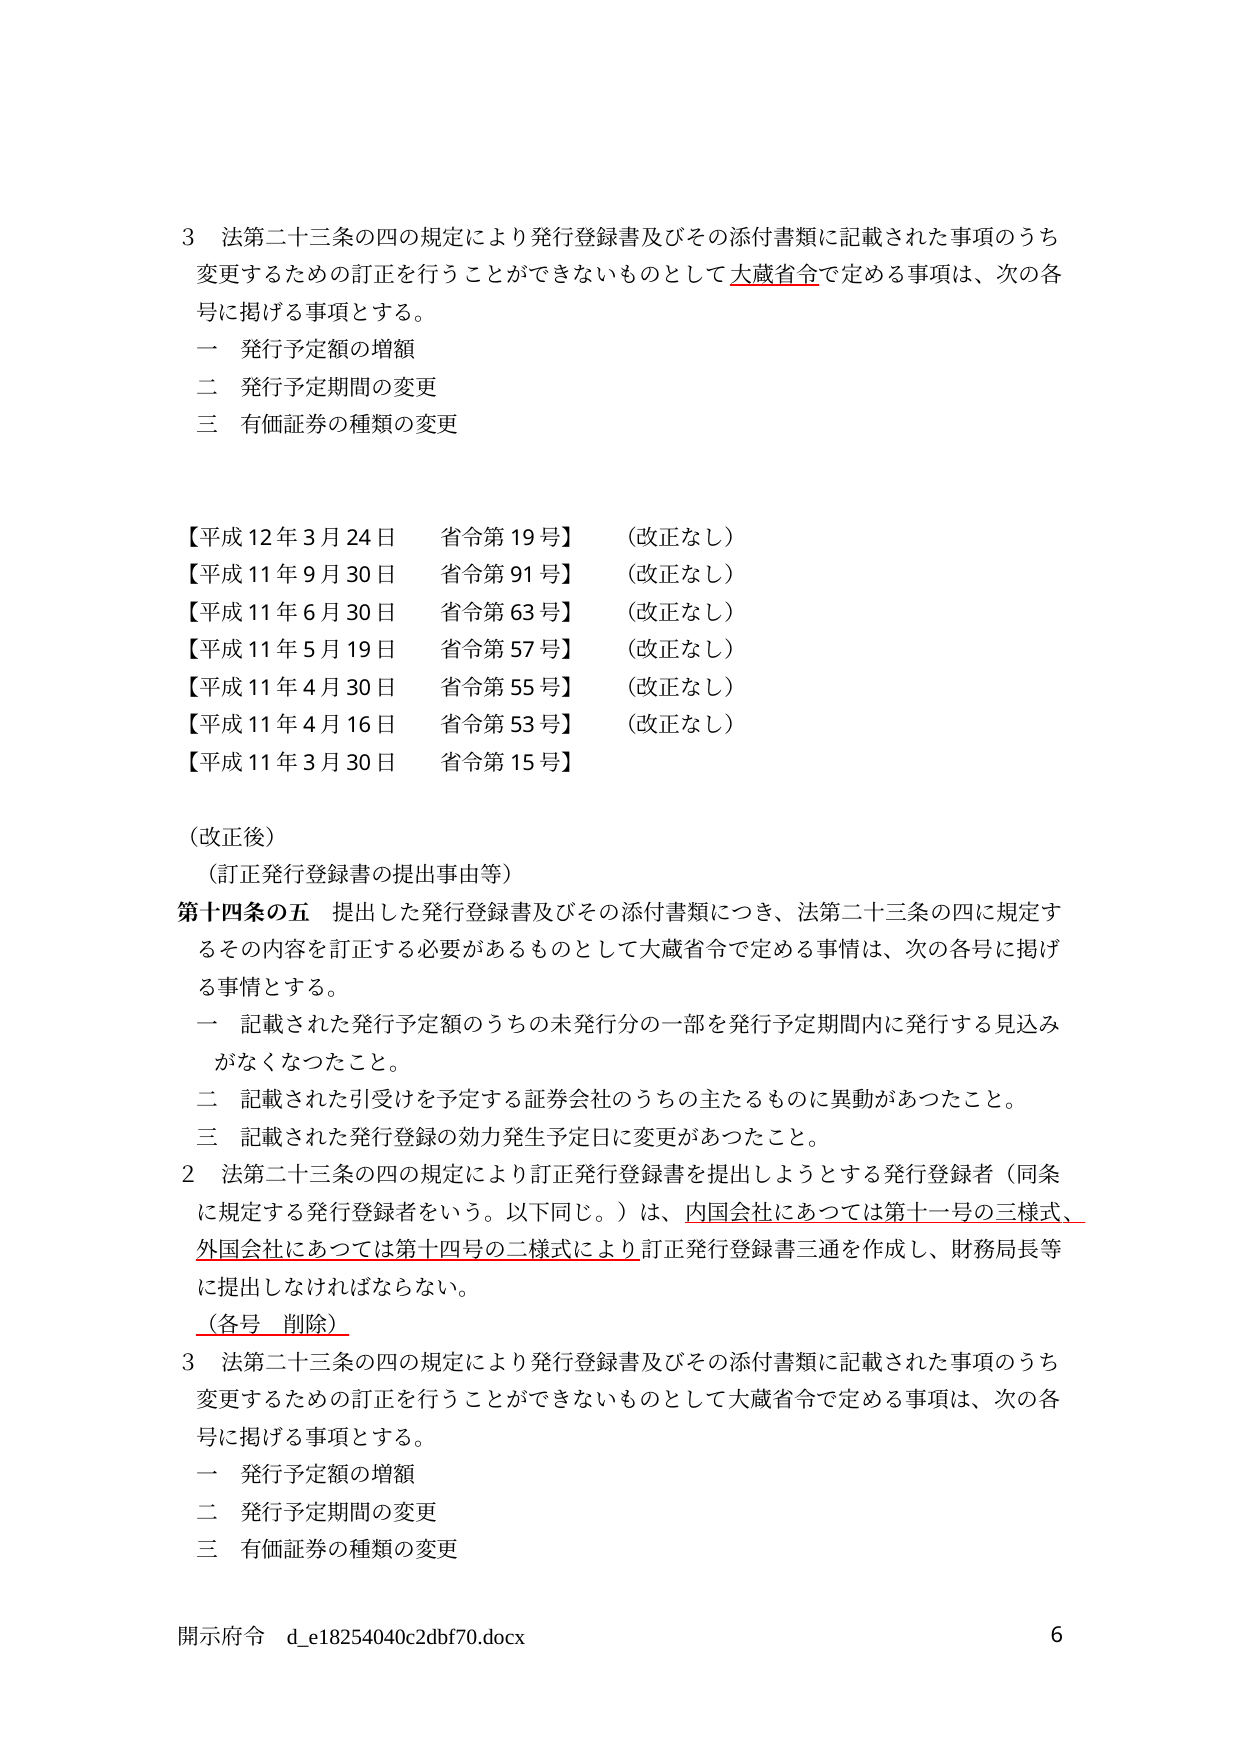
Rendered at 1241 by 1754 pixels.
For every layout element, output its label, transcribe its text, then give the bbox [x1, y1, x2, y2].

text 二 発行予定期間の変更 [196, 367, 1063, 404]
text 三 有価証券の種類の変更 [196, 1529, 1063, 1567]
text 一 記載された発行予定額のうちの未発行分の一部を発行予定期間内に発行する見込みがなくなつたこと。 [196, 1004, 1063, 1079]
text 二 記載された引受けを予定する証券会社のうちの主たるものに異動があつたこと。 [196, 1079, 1063, 1117]
text ３ 法第二十三条の四の規定により発行登録書及びその添付書類に記載された事項のうち変更するための訂正を行うことができないものとして大蔵省令で定める事項は、次の各号に掲げる事項とする。 [177, 1342, 1063, 1454]
text 第十四条の五 提出した発行登録書及びその添付書類につき、法第二十三条の四に規定するその内容を訂正する必要があるものとして大蔵省令で定める事情は、次の各号に掲げる事情とする。 [177, 892, 1063, 1004]
text 三 記載された発行登録の効力発生予定日に変更があつたこと。 [196, 1117, 1063, 1154]
text 【平成11年4月30日 省令第55号】 （改正なし） [177, 667, 1063, 704]
text ３ 法第二十三条の四の規定により発行登録書及びその添付書類に記載された事項のうち変更するための訂正を行うことができないものとして大蔵省令で定める事項は、次の各号に掲げる事項とする。 [177, 217, 1063, 329]
text 一 発行予定額の増額 [196, 1454, 1063, 1492]
text （各号 削除） [196, 1304, 1063, 1342]
text 【平成11年4月16日 省令第53号】 （改正なし） [177, 704, 1063, 742]
text 【平成11年6月30日 省令第63号】 （改正なし） [177, 592, 1063, 629]
text ２ 法第二十三条の四の規定により訂正発行登録書を提出しようとする発行登録者（同条に規定する発行登録者をいう。以下同じ。）は、内国会社にあつては第十一号の三様式、外国会社にあつては第十四号の二様式により訂正発行登録書三通を作成し、財務局長等に提出しなければならない。 [177, 1154, 1063, 1304]
text 【平成11年5月19日 省令第57号】 （改正なし） [177, 629, 1063, 667]
text （改正後） [177, 817, 1063, 854]
text （訂正発行登録書の提出事由等） [196, 854, 1063, 892]
text 【平成11年9月30日 省令第91号】 （改正なし） [177, 554, 1063, 592]
text 【平成11年3月30日 省令第15号】 [177, 742, 1063, 779]
text 三 有価証券の種類の変更 [196, 404, 1063, 442]
text 【平成12年3月24日 省令第19号】 （改正なし） [177, 517, 1063, 554]
text 二 発行予定期間の変更 [196, 1492, 1063, 1529]
text 一 発行予定額の増額 [196, 329, 1063, 367]
